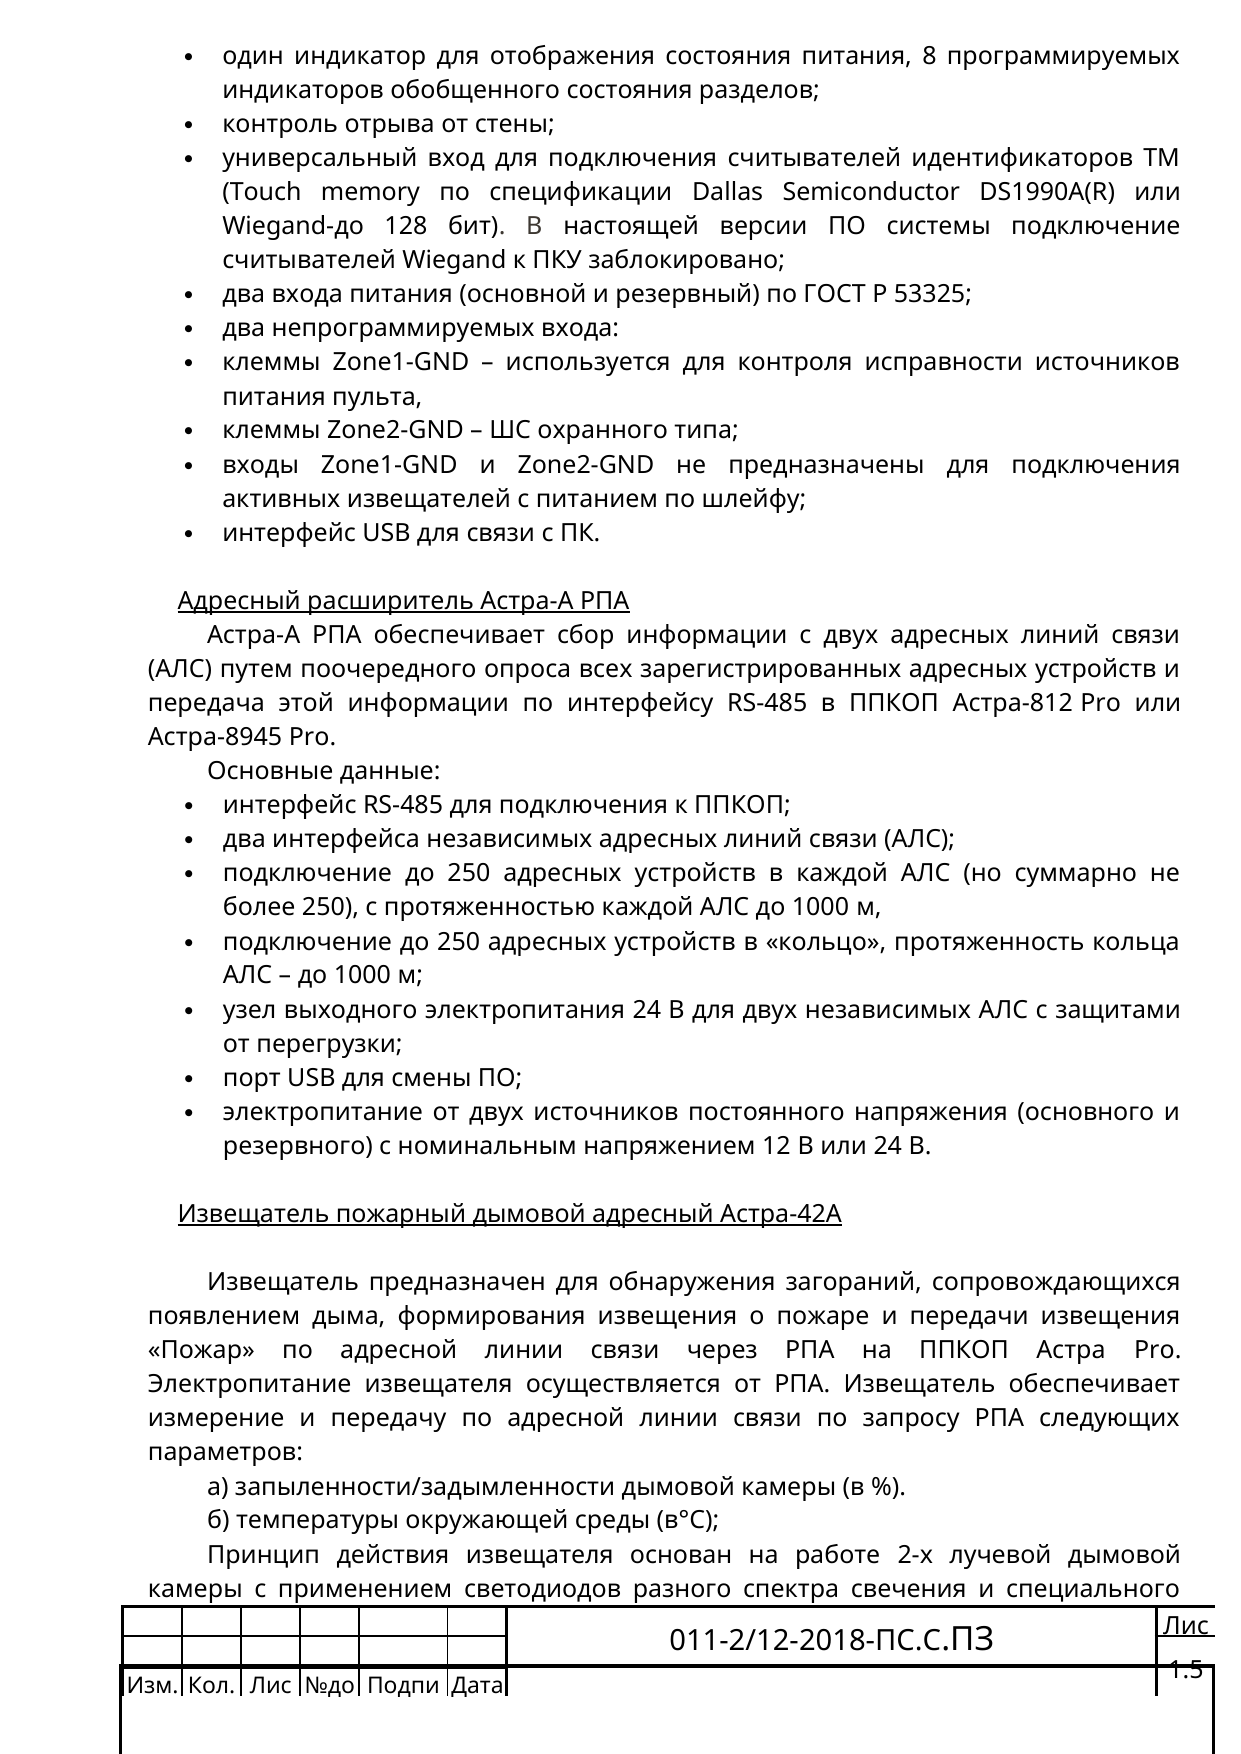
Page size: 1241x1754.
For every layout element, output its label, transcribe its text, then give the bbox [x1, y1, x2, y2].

list интерфейс USB для связи с ПК. [185, 514, 1181, 548]
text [148, 1536, 1181, 1604]
text Извещатель предназначен для обнаружения загораний, сопровождающихся появлением дыма, формирования извещения о пожаре и передачи извещения «Пожар» по адресной линии связи через РПА на ППКОП Астра Pro. Электропитание извещателя осуществляется от РПА. Извещатель обеспечивает измерение и передачу по адресной линии связи по запросу РПА следующих параметров: [148, 1264, 1181, 1468]
list подключение до 250 адресных устройств в «кольцо», протяженность кольца АЛС – до 1000 м; [185, 923, 1181, 991]
list клеммы Zone1-GND – используется для контроля исправности источников питания пульта, [185, 344, 1181, 412]
list узел выходного электропитания 24 В для двух независимых АЛС с защитами от перегрузки; [185, 991, 1181, 1059]
list два интерфейса независимых адресных линий связи (АЛС); [185, 821, 1181, 855]
text Основные данные: [148, 753, 1181, 787]
list интерфейс RS-485 для подключения к ППКОП; [185, 787, 1181, 821]
list два непрограммируемых входа: [185, 310, 1181, 344]
text б) температуры окружающей среды (в°С); [148, 1502, 1181, 1536]
list подключение до 250 адресных устройств в каждой АЛС (но суммарно не более 250), с протяженностью каждой АЛС до 1000 м, [185, 855, 1181, 923]
text Адресный расширитель Астра-А РПА [177, 582, 1181, 617]
text Астра-А РПА обеспечивает сбор информации с двух адресных линий связи (АЛС) путем поочередного опроса всех зарегистрированных адресных устройств и передача этой информации по интерфейсу RS-485 в ППКОП Астра-812 Pro или Астра-8945 Pro. [148, 617, 1181, 753]
list порт USB для смены ПО; [185, 1059, 1181, 1093]
text Извещатель пожарный дымовой адресный Астра-42А [162, 1196, 1196, 1230]
list электропитание от двух источников постоянного напряжения (основного и резервного) с номинальным напряжением 12 В или 24 В. [185, 1093, 1181, 1162]
list два входа питания (основной и резервный) по ГОСТ Р 53325; [185, 276, 1181, 310]
list входы Zone1-GND и Zone2-GND не предназначены для подключения активных извещателей с питанием по шлейфу; [185, 446, 1181, 514]
text а) запыленности/задымленности дымовой камеры (в %). [148, 1468, 1181, 1502]
list один индикатор для отображения состояния питания, 8 программируемых индикаторов обобщенного состояния разделов; [185, 37, 1181, 106]
list клеммы Zone2-GND – ШС охранного типа; [185, 412, 1181, 446]
list контроль отрыва от стены; [185, 106, 1181, 140]
list универсальный вход для подключения считывателей идентификаторов ТМ (Touch memory по спецификации Dallas Semiconductor DS1990A(R) или Wiegand-до 128 бит). В настоящей версии ПО системы подключение считывателей Wiegand к ПКУ заблокировано; [185, 140, 1181, 276]
